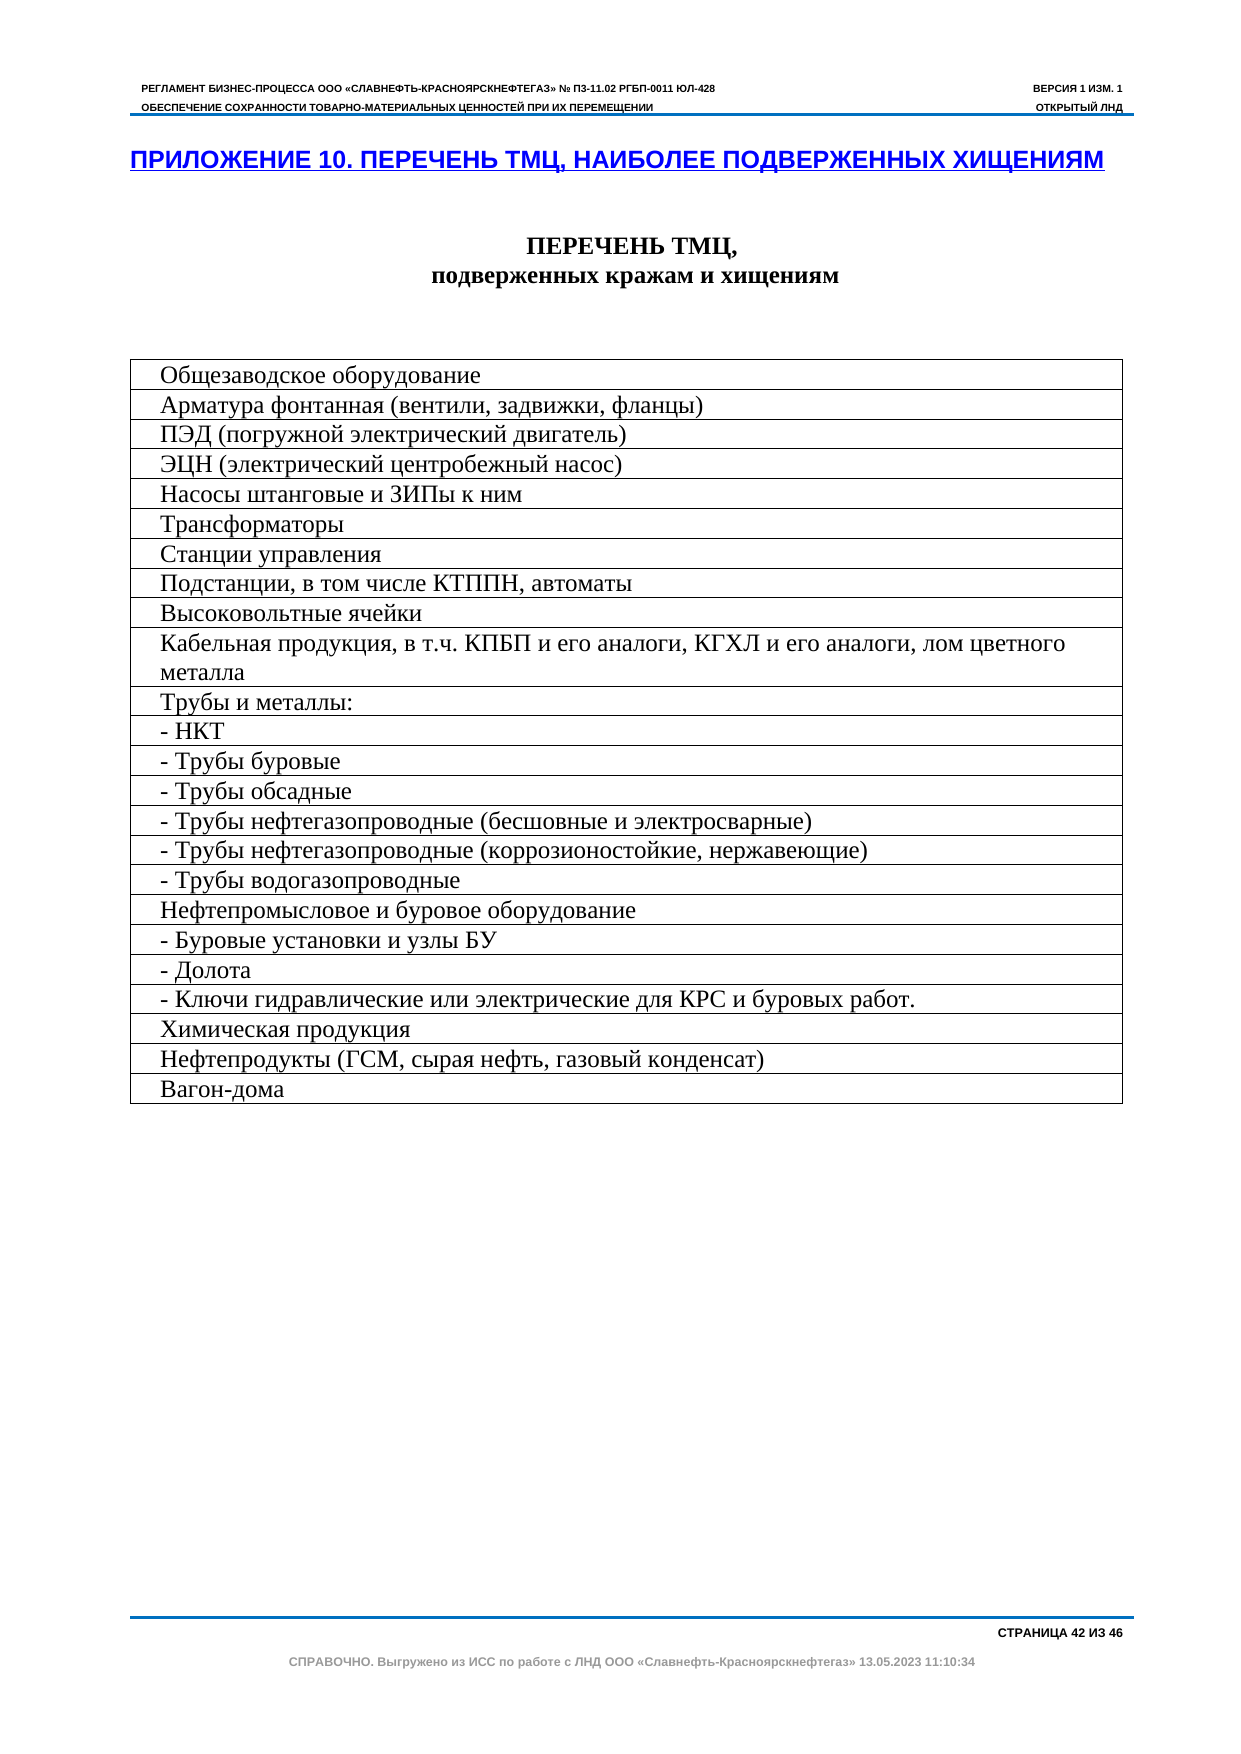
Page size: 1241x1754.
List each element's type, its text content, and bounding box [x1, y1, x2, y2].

table_cell Химическая продукция [131, 1014, 1122, 1043]
table_cell ПЭД (погружной электрический двигатель) [131, 420, 1122, 448]
table_cell Нефтепромысловое и буровое оборудование [131, 895, 1122, 924]
table_cell ЭЦН (электрический центробежный насос) [131, 449, 1122, 478]
table_cell Вагон-дома [131, 1074, 1122, 1103]
table_cell Насосы штанговые и ЗИПы к ним [131, 479, 1122, 508]
table_cell - Долота [131, 955, 1122, 983]
table_cell Кабельная продукция, в т.ч. КПБП и его аналоги, КГХЛ и его аналоги, лом цветного металла [131, 628, 1122, 686]
table_cell - Буровые установки и узлы БУ [131, 925, 1122, 954]
text ПРИЛОЖЕНИЕ 10. ПЕРЕЧЕНЬ ТМЦ, НАИБОЛЕЕ ПОДВЕРЖЕННЫХ ХИЩЕНИЯМ [130, 145, 1134, 174]
table_cell - НКТ [131, 716, 1122, 745]
table_cell Нефтепродукты (ГСМ, сырая нефть, газовый конденсат) [131, 1044, 1122, 1073]
table_header Общезаводское оборудование [131, 360, 1122, 389]
table_cell Арматура фонтанная (вентили, задвижки, фланцы) [131, 390, 1122, 418]
table_cell Высоковольтные ячейки [131, 598, 1122, 627]
table_cell - Трубы обсадные [131, 776, 1122, 805]
table_cell - Ключи гидравлические или электрические для КРС и буровых работ. [131, 985, 1122, 1013]
table_cell - Трубы водогазопроводные [131, 865, 1122, 894]
table_cell - Трубы буровые [131, 746, 1122, 775]
table_cell Трансформаторы [131, 509, 1122, 538]
table_cell - Трубы нефтегазопроводные (бесшовные и электросварные) [131, 806, 1122, 834]
table_cell Подстанции, в том числе КТППН, автоматы [131, 569, 1122, 597]
text ПЕРЕЧЕНЬ ТМЦ, [130, 231, 1134, 260]
table_cell Трубы и металлы: [131, 687, 1122, 715]
table_cell - Трубы нефтегазопроводные (коррозионостойкие, нержавеющие) [131, 836, 1122, 864]
table_cell Станции управления [131, 539, 1122, 567]
text подверженных кражам и хищениям [130, 260, 1134, 289]
